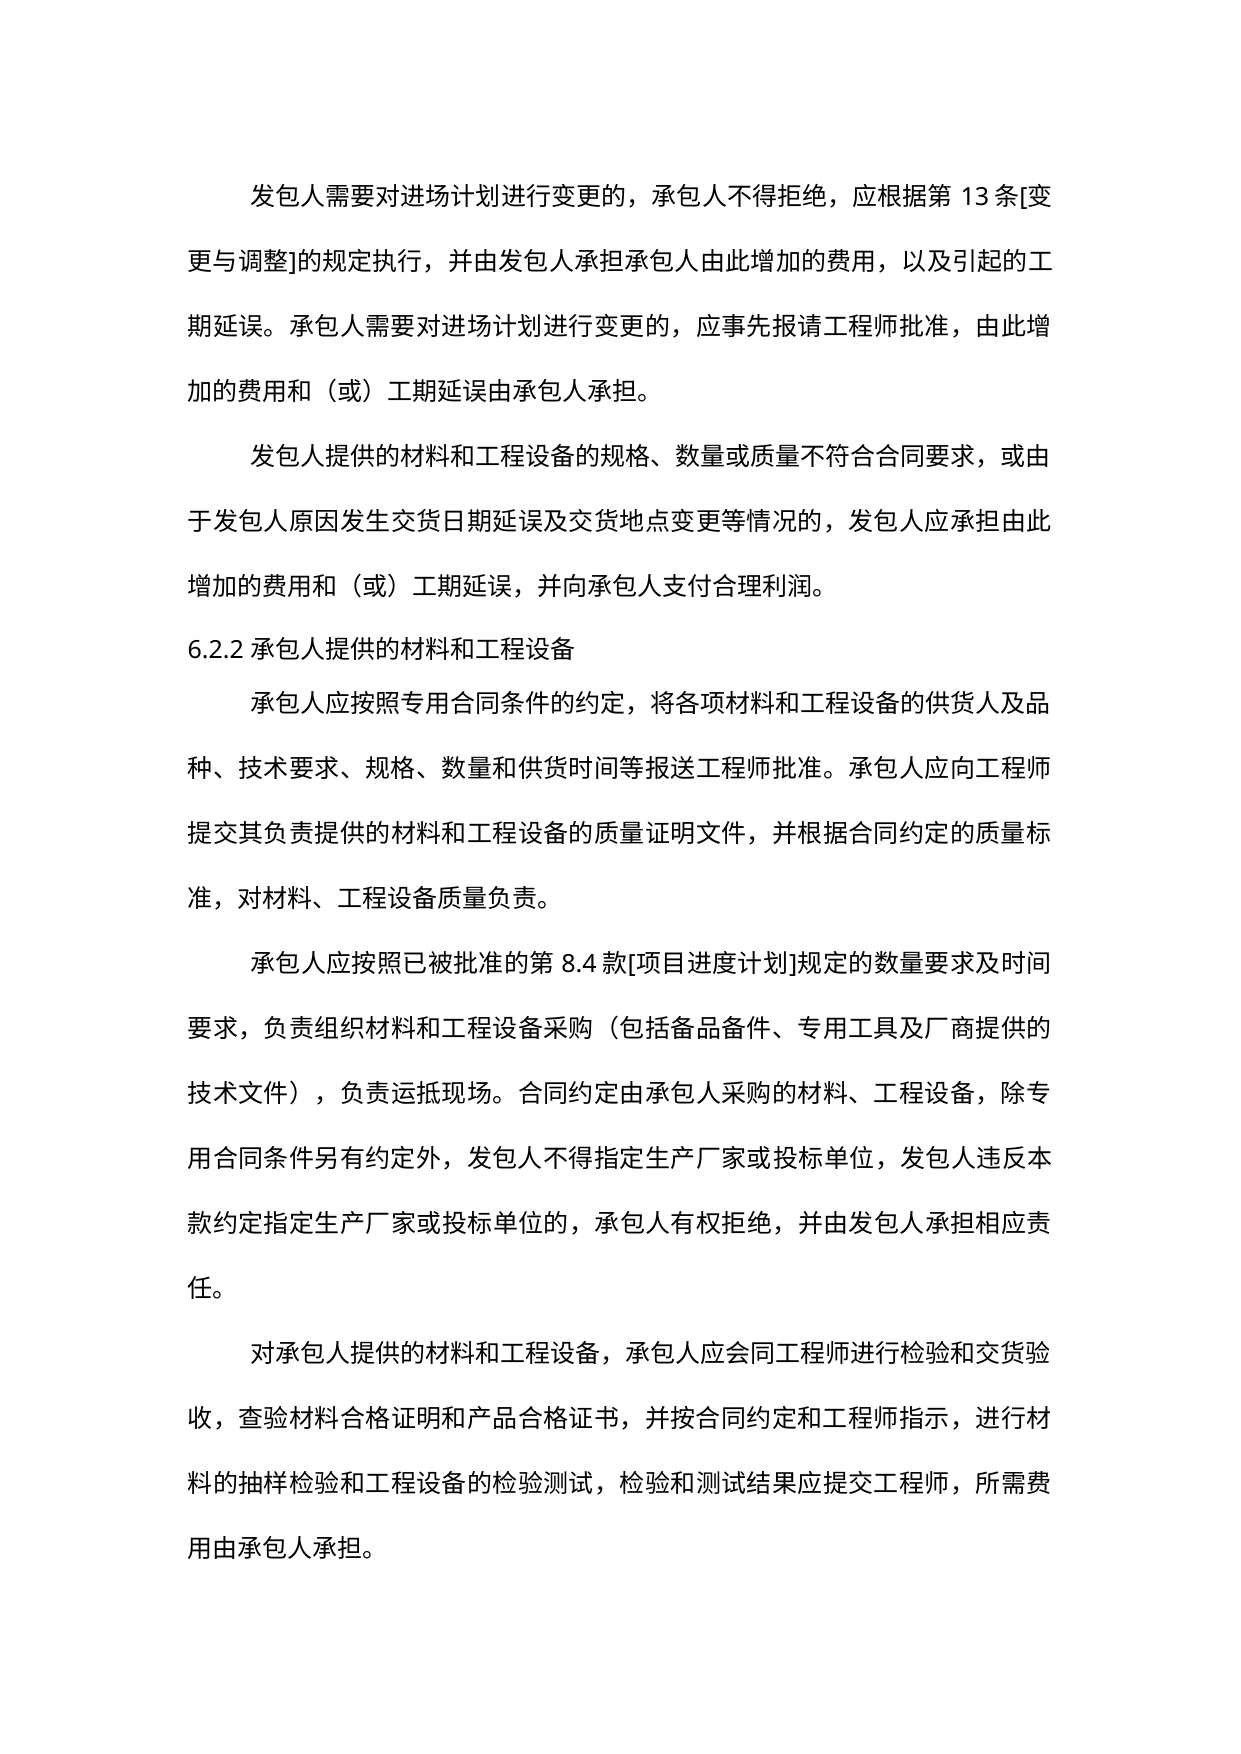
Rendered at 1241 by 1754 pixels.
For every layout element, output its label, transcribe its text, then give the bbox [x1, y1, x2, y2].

text 对承包人提供的材料和工程设备，承包人应会同工程师进行检验和交货验收，查验材料合格证明和产品合格证书，并按合同约定和工程师指示，进行材料的抽样检验和工程设备的检验测试，检验和测试结果应提交工程师，所需费用由承包人承担。 [187, 1319, 1053, 1579]
text 发包人需要对进场计划进行变更的，承包人不得拒绝，应根据第13条[变更与调整]的规定执行，并由发包人承担承包人由此增加的费用，以及引起的工期延误。承包人需要对进场计划进行变更的，应事先报请工程师批准，由此增加的费用和（或）工期延误由承包人承担。 [187, 162, 1053, 422]
text 承包人应按照已被批准的第8.4款[项目进度计划]规定的数量要求及时间要求，负责组织材料和工程设备采购（包括备品备件、专用工具及厂商提供的技术文件），负责运抵现场。合同约定由承包人采购的材料、工程设备，除专用合同条件另有约定外，发包人不得指定生产厂家或投标单位，发包人违反本款约定指定生产厂家或投标单位的，承包人有权拒绝，并由发包人承担相应责任。 [187, 929, 1053, 1319]
text 承包人应按照专用合同条件的约定，将各项材料和工程设备的供货人及品种、技术要求、规格、数量和供货时间等报送工程师批准。承包人应向工程师提交其负责提供的材料和工程设备的质量证明文件，并根据合同约定的质量标准，对材料、工程设备质量负责。 [187, 669, 1053, 929]
text 发包人提供的材料和工程设备的规格、数量或质量不符合合同要求，或由于发包人原因发生交货日期延误及交货地点变更等情况的，发包人应承担由此增加的费用和（或）工期延误，并向承包人支付合理利润。 [187, 422, 1053, 617]
list 6.2.2 承包人提供的材料和工程设备 [187, 617, 1053, 669]
